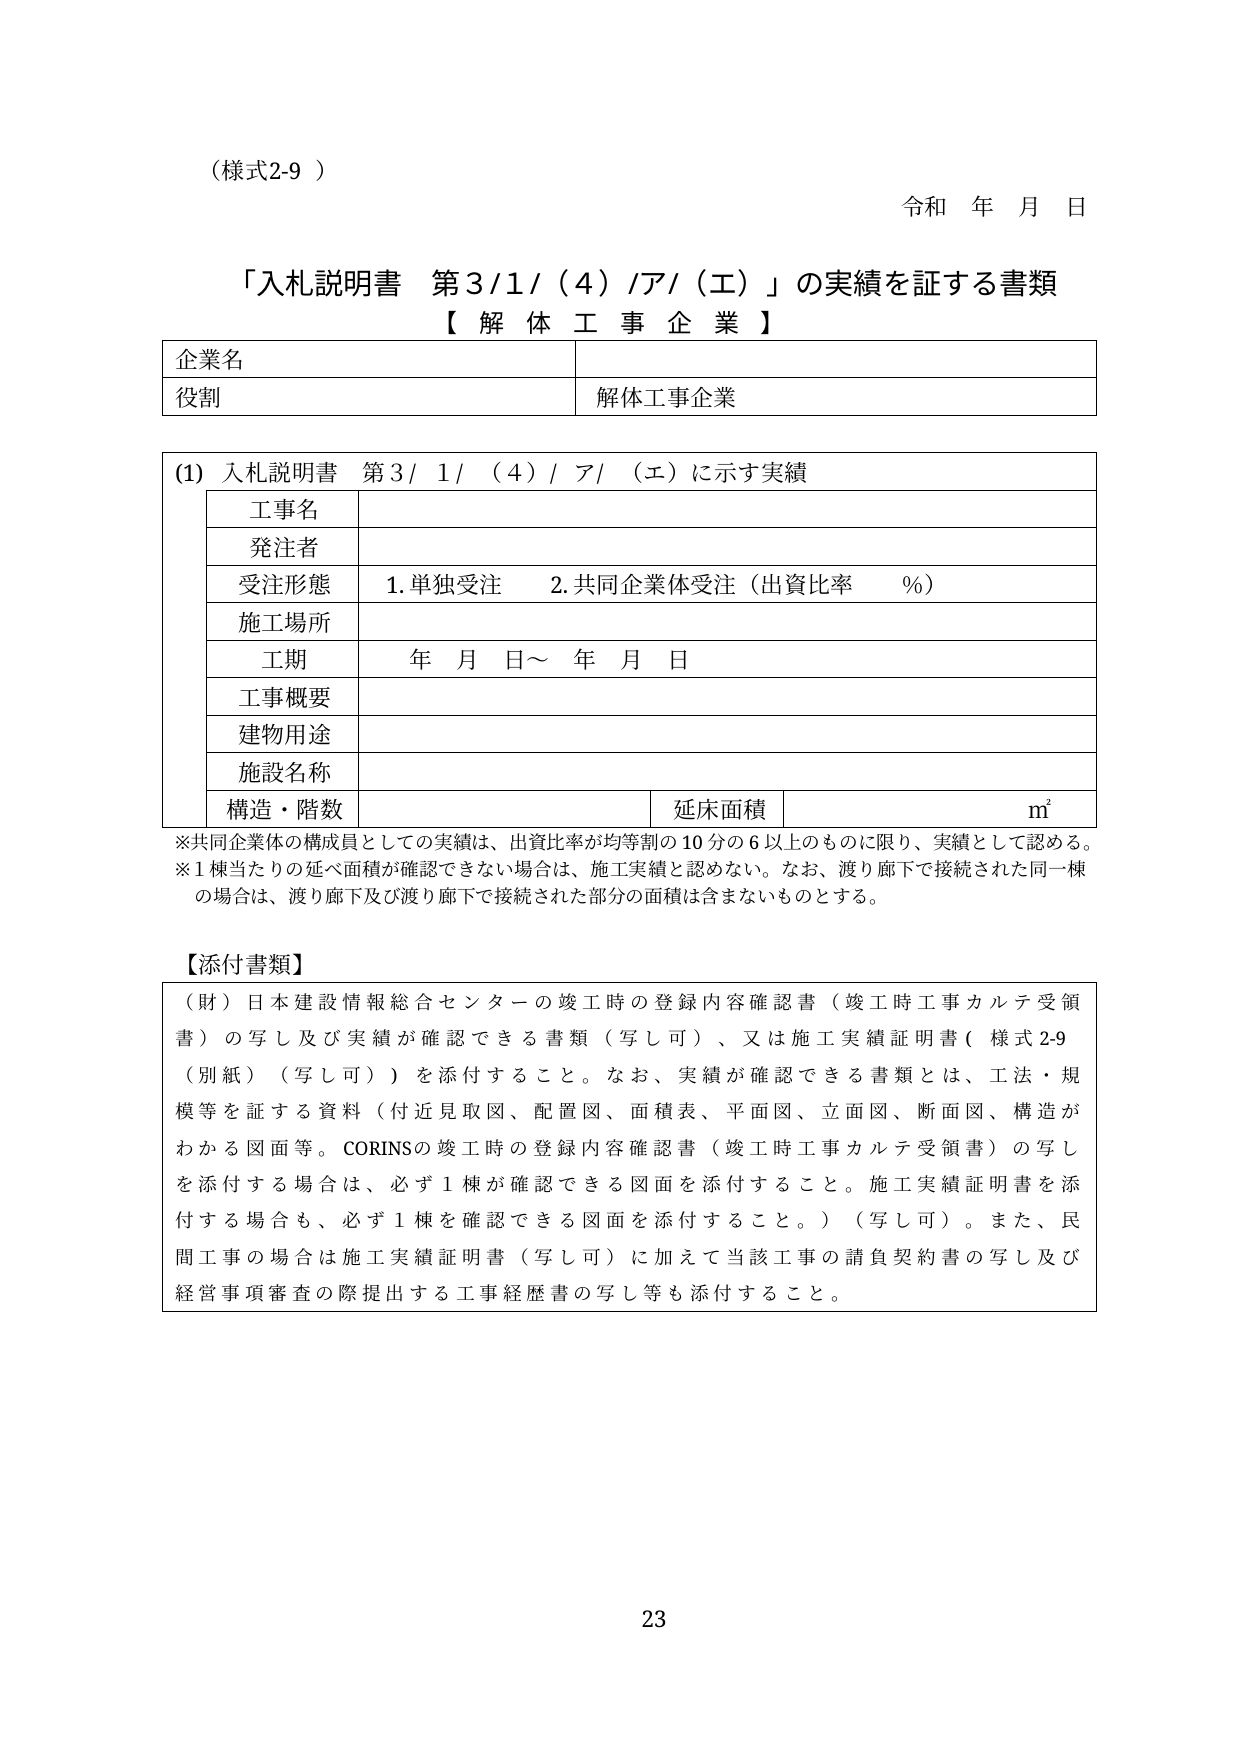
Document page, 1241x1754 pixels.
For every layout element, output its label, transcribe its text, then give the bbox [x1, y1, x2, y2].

table_cell 建物用途 [207, 716, 358, 752]
table_cell 発注者 [207, 528, 358, 564]
table_cell [359, 603, 1096, 639]
table_header （財）日本建設情報総合センターの竣工時の登録内容確認書（竣工時工事カルテ受領書）の写し及び実績が確認できる書類（写し可）、又は施工実績証明書(様式2-9（別紙）（写し可）)を添付すること。なお、実績が確認できる書類とは、工法・規模等を証する資料（付近見取図、配置図、面積表、平面図、立面図、断面図、構造がわかる図面等。CORINSの竣工時の登録内容確認書（竣工時工事カルテ受領書）の写しを添付する場合は、必ず１棟が確認できる図面を添付すること。施工実績証明書を添付する場合も、必ず１棟を確認できる図面を添付すること。）（写し可）。また、民間工事の場合は施工実績証明書（写し可）に加えて当該工事の請負契約書の写し及び経営事項審査の際提出する工事経歴書の写し等も添付すること。 [163, 983, 1096, 1311]
text （様式2-9） [175, 151, 1089, 188]
table_cell [359, 791, 650, 827]
table_cell 工期 [207, 641, 358, 677]
table_cell 1.単独受注 2.共同企業体受注（出資比率 ％） [359, 566, 1096, 602]
table_header (1)入札説明書 第３/１/（４）/ア/（エ）に示す実績 [163, 453, 1096, 489]
table_cell 受注形態 [207, 566, 358, 602]
text 令和 年 月 日 [197, 188, 1089, 224]
table_header 企業名 [163, 341, 575, 377]
text 【解体工事企業】 [151, 303, 1089, 339]
table_cell 年 月 日～ 年 月 日 [359, 641, 1096, 677]
text ※共同企業体の構成員としての実績は、出資比率が均等割の10 分の6 以上のものに限り、実績として認める。 [175, 828, 1089, 855]
table_cell 解体工事企業 [576, 378, 1096, 414]
table_cell [359, 716, 1096, 752]
table_cell 構造・階数 [207, 791, 358, 827]
text 「入札説明書 第３/１/（４）/ア/（エ）」の実績を証する書類 [196, 261, 1089, 303]
text ※１棟当たりの延べ面積が確認できない場合は、施工実績と認めない。なお、渡り廊下で接続された同一棟の場合は、渡り廊下及び渡り廊下で接続された部分の面積は含まないものとする。 [175, 855, 1089, 909]
text 【添付書類】 [152, 945, 1089, 982]
table_cell [359, 678, 1096, 714]
table_cell 工事名 [207, 491, 358, 527]
table_cell 施工場所 [207, 603, 358, 639]
table_cell [359, 528, 1096, 564]
table_cell [163, 490, 206, 827]
table_cell [359, 753, 1096, 789]
table_cell ㎡ [784, 791, 1096, 827]
table_cell 延床面積 [651, 791, 783, 827]
table_cell 工事概要 [207, 678, 358, 714]
table_cell 施設名称 [207, 753, 358, 789]
table_cell 役割 [163, 378, 575, 414]
table_cell [359, 491, 1096, 527]
table_header [576, 341, 1096, 377]
